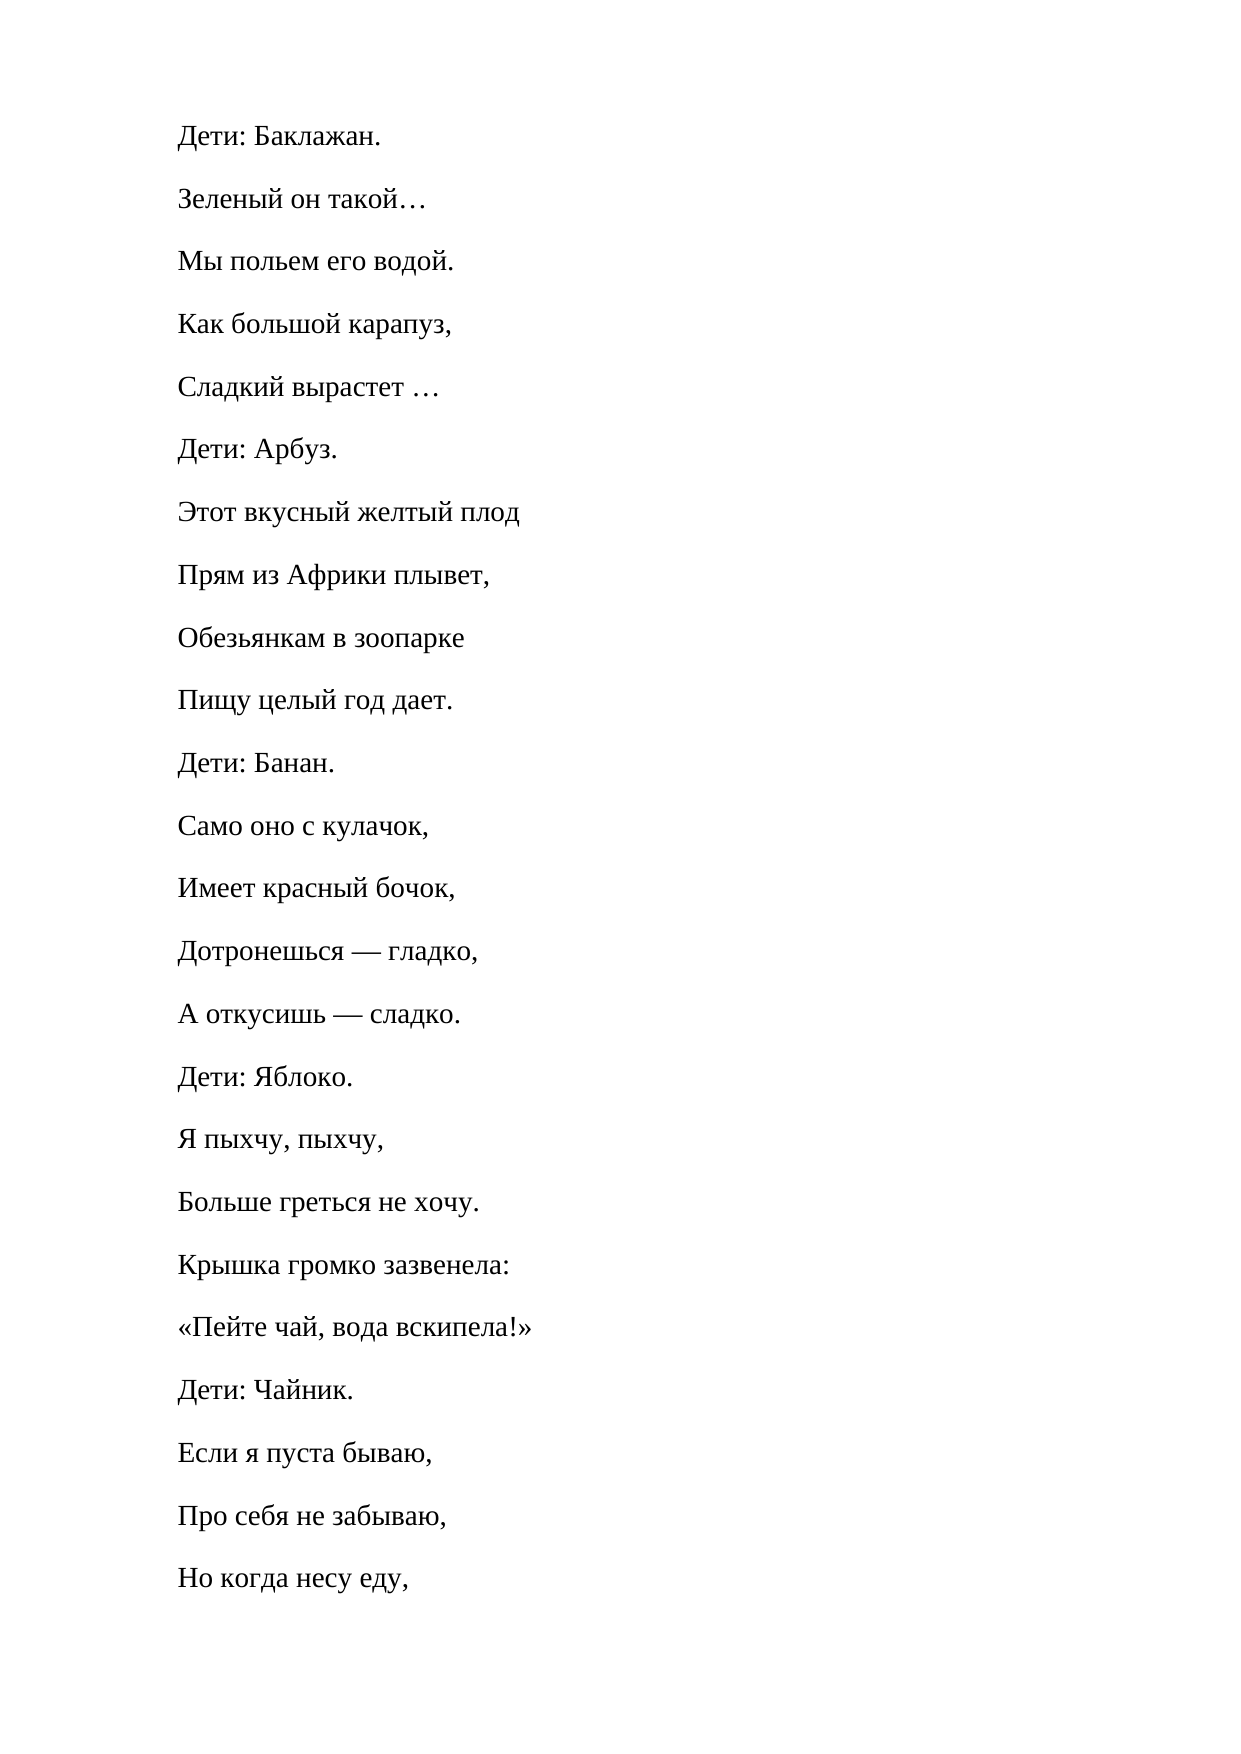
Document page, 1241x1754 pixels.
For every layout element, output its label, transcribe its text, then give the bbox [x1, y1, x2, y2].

text Я пыхчу, пыхчу, [177, 1121, 1152, 1155]
text Сладкий вырастет … [177, 369, 1152, 402]
text Крышка громко зазвенела: [177, 1247, 1152, 1280]
text Этот вкусный желтый плод [177, 494, 1152, 528]
text А откусишь — сладко. [177, 996, 1152, 1029]
text «Пейте чай, вода вскипела!» [177, 1309, 1152, 1343]
text Мы польем его водой. [177, 243, 1152, 277]
text Дети: Чайник. [177, 1372, 1152, 1406]
text Дети: Банан. [177, 745, 1152, 779]
text Прям из Африки плывет, [177, 557, 1152, 591]
text Само оно с кулачок, [177, 808, 1152, 841]
text Про себя не забываю, [177, 1498, 1152, 1531]
text Дети: Арбуз. [177, 432, 1152, 465]
text Но когда несу еду, [177, 1560, 1152, 1594]
text Дети: Баклажан. [177, 118, 1152, 152]
text Больше греться не хочу. [177, 1184, 1152, 1218]
text Как большой карапуз, [177, 306, 1152, 340]
text Зеленый он такой… [177, 181, 1152, 214]
text Обезьянкам в зоопарке [177, 620, 1152, 653]
text Пищу целый год дает. [177, 682, 1152, 716]
text Дотронешься — гладко, [177, 933, 1152, 967]
text Имеет красный бочок, [177, 871, 1152, 904]
text Дети: Яблоко. [177, 1059, 1152, 1092]
text Если я пуста бываю, [177, 1435, 1152, 1468]
